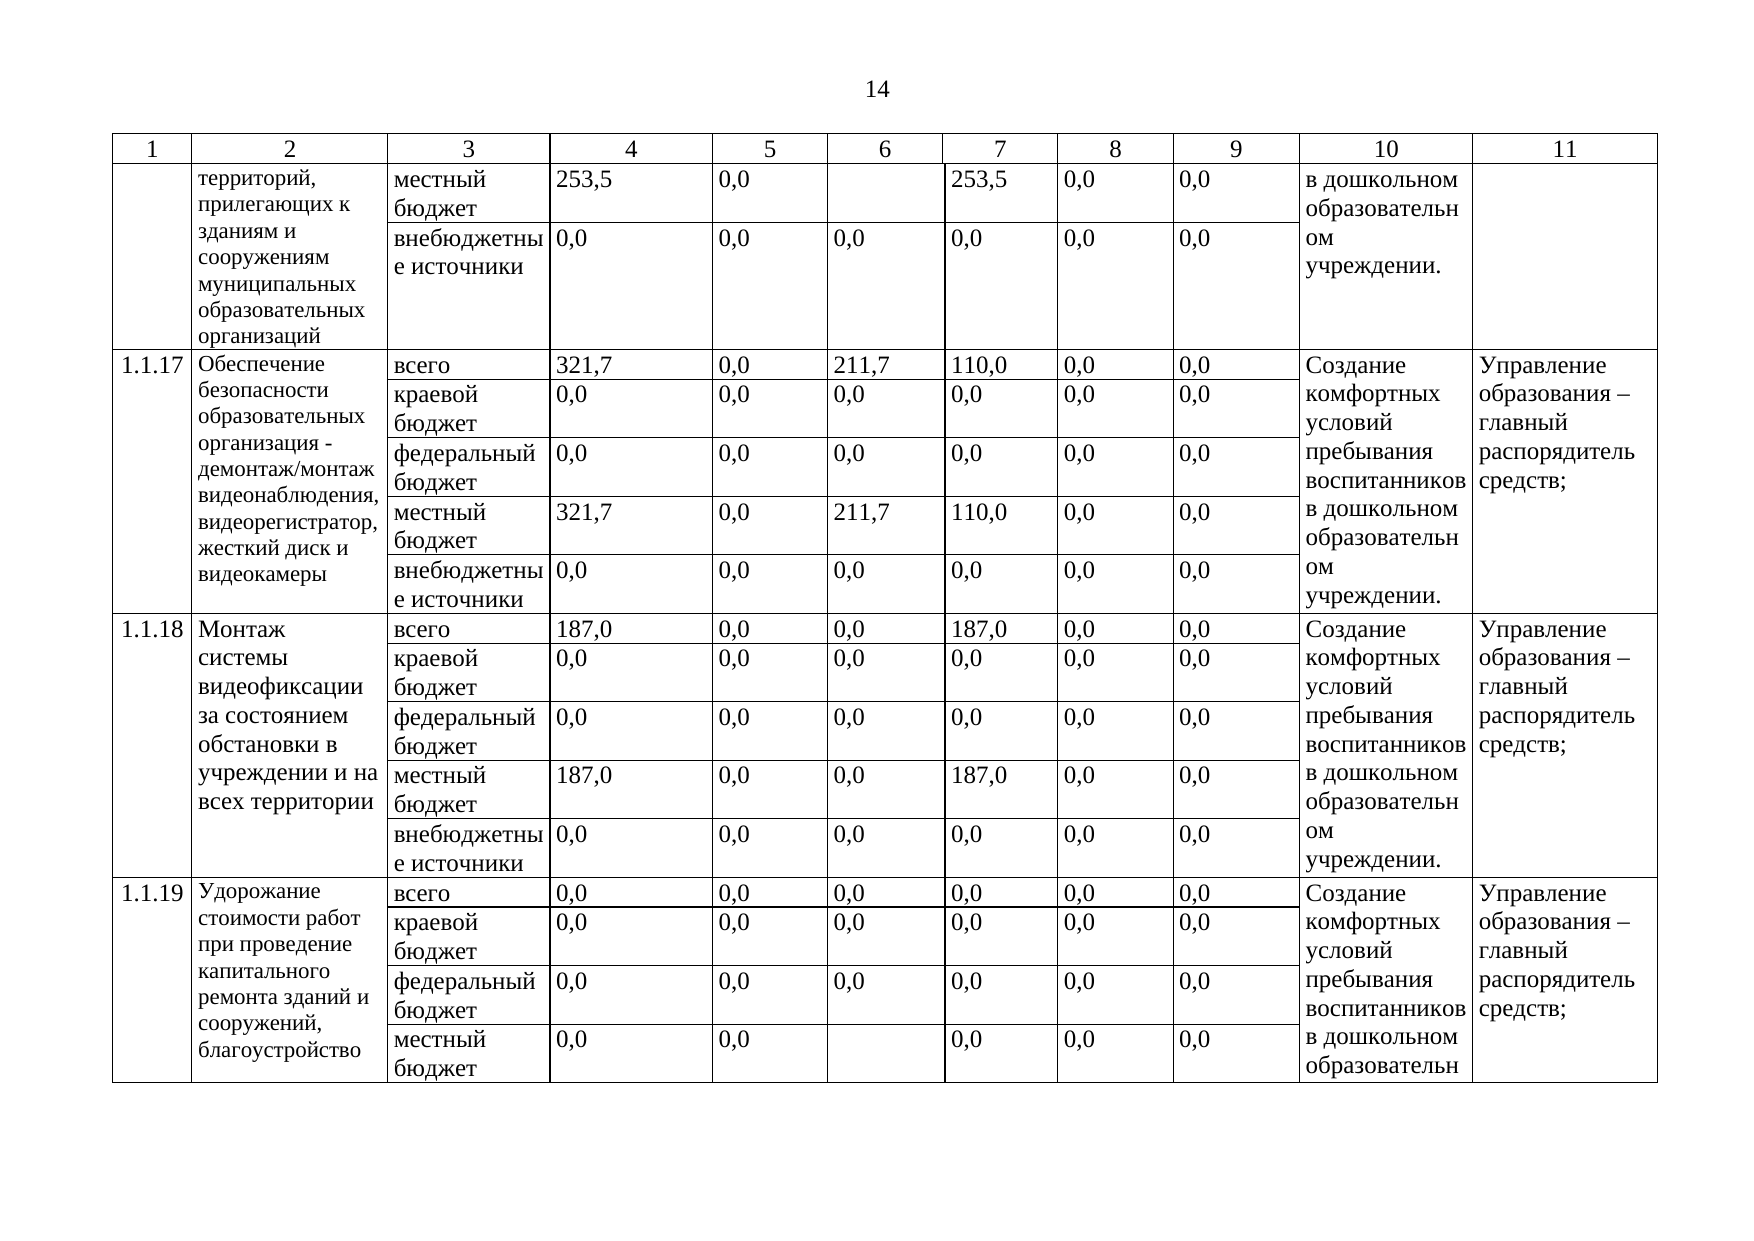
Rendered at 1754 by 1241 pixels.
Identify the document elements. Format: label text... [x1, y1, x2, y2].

table_cell Монтаж системы видеофиксации за состоянием обстановки в учреждении и на всех территории [192, 614, 387, 877]
table_cell 0,0 [713, 555, 827, 613]
table_cell 321,7 [551, 350, 712, 378]
table_header 3 [388, 134, 549, 163]
table_cell 1.1.17 [113, 350, 191, 613]
table_header 11 [1473, 134, 1657, 163]
table_cell внебюджетные источники [388, 819, 549, 877]
table_cell 0,0 [551, 819, 712, 877]
table_cell 0,0 [1174, 223, 1299, 349]
table_cell внебюджетные источники [388, 555, 549, 613]
table_cell 0,0 [946, 878, 1057, 906]
table_cell внебюджетные источники [388, 223, 549, 349]
table_cell 321,7 [551, 497, 712, 554]
table_cell 0,0 [1058, 223, 1173, 349]
table_header 6 [828, 134, 942, 163]
table_cell 187,0 [551, 761, 712, 818]
table_cell 0,0 [713, 966, 827, 1023]
table_cell 0,0 [713, 702, 827, 759]
table_cell 0,0 [713, 223, 827, 349]
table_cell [1473, 878, 1657, 1082]
table_cell 0,0 [946, 644, 1057, 701]
table_cell 110,0 [946, 497, 1057, 554]
table_cell 187,0 [551, 614, 712, 642]
table_cell 0,0 [713, 761, 827, 818]
table_cell 0,0 [713, 350, 827, 378]
table_cell 0,0 [713, 497, 827, 554]
table_cell краевой бюджет [388, 380, 549, 437]
table_cell 0,0 [828, 644, 944, 701]
table_cell краевой бюджет [388, 644, 549, 701]
table_cell местный бюджет [388, 164, 549, 222]
table_cell 0,0 [713, 614, 827, 642]
table_cell 0,0 [1174, 164, 1299, 222]
table_cell 0,0 [713, 908, 827, 965]
table_header 10 [1300, 134, 1472, 163]
table_cell 0,0 [828, 878, 944, 906]
table_cell 0,0 [551, 966, 712, 1023]
table_cell федеральный бюджет [388, 966, 549, 1023]
table_cell [828, 1025, 944, 1082]
table_cell 0,0 [946, 380, 1057, 437]
table_header 9 [1174, 134, 1299, 163]
table_cell 0,0 [1058, 614, 1173, 642]
table_cell 0,0 [946, 819, 1057, 877]
table_header 4 [551, 134, 712, 163]
table_cell 0,0 [1058, 438, 1173, 496]
table_cell 0,0 [551, 644, 712, 701]
table_cell 0,0 [828, 819, 944, 877]
table_cell [828, 164, 944, 222]
table_cell 0,0 [1174, 761, 1299, 818]
table_header 5 [713, 134, 827, 163]
table_cell 0,0 [551, 702, 712, 759]
table_cell всего [388, 614, 549, 642]
table_cell 0,0 [713, 878, 827, 906]
table_cell 253,5 [946, 164, 1057, 222]
table_cell 0,0 [1058, 350, 1173, 378]
table_cell 0,0 [1058, 644, 1173, 701]
table_header 1 [113, 134, 191, 163]
table_cell 0,0 [1174, 555, 1299, 613]
table_cell 253,5 [551, 164, 712, 222]
table_cell краевой бюджет [388, 908, 549, 965]
table_cell 0,0 [1058, 702, 1173, 759]
table_cell 0,0 [828, 438, 944, 496]
table_cell 0,0 [1058, 380, 1173, 437]
table_cell федеральный бюджет [388, 702, 549, 759]
table_cell 0,0 [1174, 908, 1299, 965]
table_cell 211,7 [828, 497, 944, 554]
table_cell 0,0 [713, 1025, 827, 1082]
table_cell 0,0 [946, 966, 1057, 1023]
table_cell Удорожание стоимости работ при проведение капитального ремонта зданий и сооружений, благоустройство территорий, прилегающих к зданиям и сооружениям муниципальных образовательных организаций [192, 878, 387, 1082]
table_cell 187,0 [946, 614, 1057, 642]
table_cell 0,0 [1174, 702, 1299, 759]
table_cell 0,0 [828, 908, 944, 965]
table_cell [1300, 878, 1472, 1082]
table_cell 0,0 [713, 164, 827, 222]
table_cell 0,0 [1058, 878, 1173, 906]
table_cell местный бюджет [388, 1025, 549, 1082]
table_cell 0,0 [713, 644, 827, 701]
table_cell 0,0 [1058, 497, 1173, 554]
table_cell 0,0 [1058, 966, 1173, 1023]
table_cell Обеспечение безопасности образовательных организация - демонтаж/монтаж видеонаблюдения, видеорегистратор, жесткий диск и видеокамеры [192, 350, 387, 613]
table_cell 1.1.18 [113, 614, 191, 877]
table_cell 0,0 [551, 223, 712, 349]
table_cell 0,0 [1058, 1025, 1173, 1082]
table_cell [1300, 350, 1472, 613]
table_cell 0,0 [1174, 614, 1299, 642]
table_cell 0,0 [1174, 350, 1299, 378]
table_cell 211,7 [828, 350, 944, 378]
table_cell 0,0 [828, 614, 944, 642]
table_cell всего [388, 350, 549, 378]
table_cell 0,0 [1174, 497, 1299, 554]
table_cell 0,0 [1058, 555, 1173, 613]
table_cell 0,0 [828, 966, 944, 1023]
table_cell 0,0 [828, 761, 944, 818]
table_cell 0,0 [551, 438, 712, 496]
table_cell 0,0 [551, 1025, 712, 1082]
table_cell 0,0 [946, 223, 1057, 349]
table_cell 0,0 [946, 438, 1057, 496]
table_cell 0,0 [713, 380, 827, 437]
table_cell 0,0 [1174, 380, 1299, 437]
table_cell всего [388, 878, 549, 906]
table_cell Управление образования – главный распорядитель средств; [1473, 614, 1657, 877]
table_cell 0,0 [1058, 819, 1173, 877]
table_cell 0,0 [1174, 644, 1299, 701]
table_cell 0,0 [713, 438, 827, 496]
table_cell 1.1.19 [113, 878, 191, 1082]
table_cell 0,0 [1058, 761, 1173, 818]
table_cell 0,0 [1174, 1025, 1299, 1082]
table_cell 0,0 [551, 555, 712, 613]
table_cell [1473, 350, 1657, 613]
table_cell 0,0 [551, 878, 712, 906]
table_cell 0,0 [1174, 878, 1299, 906]
table_cell местный бюджет [388, 497, 549, 554]
table_cell 0,0 [1174, 966, 1299, 1023]
table_cell местный бюджет [388, 761, 549, 818]
table_cell 0,0 [551, 380, 712, 437]
table_cell Создание комфортных условий пребывания воспитанников в дошкольном образовательном учреждении. [1300, 614, 1472, 877]
table_header 2 [192, 134, 387, 163]
table_cell 0,0 [828, 380, 944, 437]
table_cell 0,0 [713, 819, 827, 877]
table_cell 0,0 [828, 223, 944, 349]
table_cell 0,0 [1174, 819, 1299, 877]
table_cell 0,0 [946, 702, 1057, 759]
table_cell 0,0 [946, 555, 1057, 613]
table_cell 0,0 [828, 702, 944, 759]
table_cell 0,0 [946, 908, 1057, 965]
table_cell 0,0 [1058, 164, 1173, 222]
table_header 8 [1058, 134, 1173, 163]
table_header 7 [943, 134, 1057, 163]
table_cell 110,0 [946, 350, 1057, 378]
table_cell 0,0 [946, 1025, 1057, 1082]
table_cell 187,0 [946, 761, 1057, 818]
table_cell 0,0 [551, 908, 712, 965]
table_cell 0,0 [828, 555, 944, 613]
table_cell 0,0 [1058, 908, 1173, 965]
table_cell 0,0 [1174, 438, 1299, 496]
table_cell федеральный бюджет [388, 438, 549, 496]
